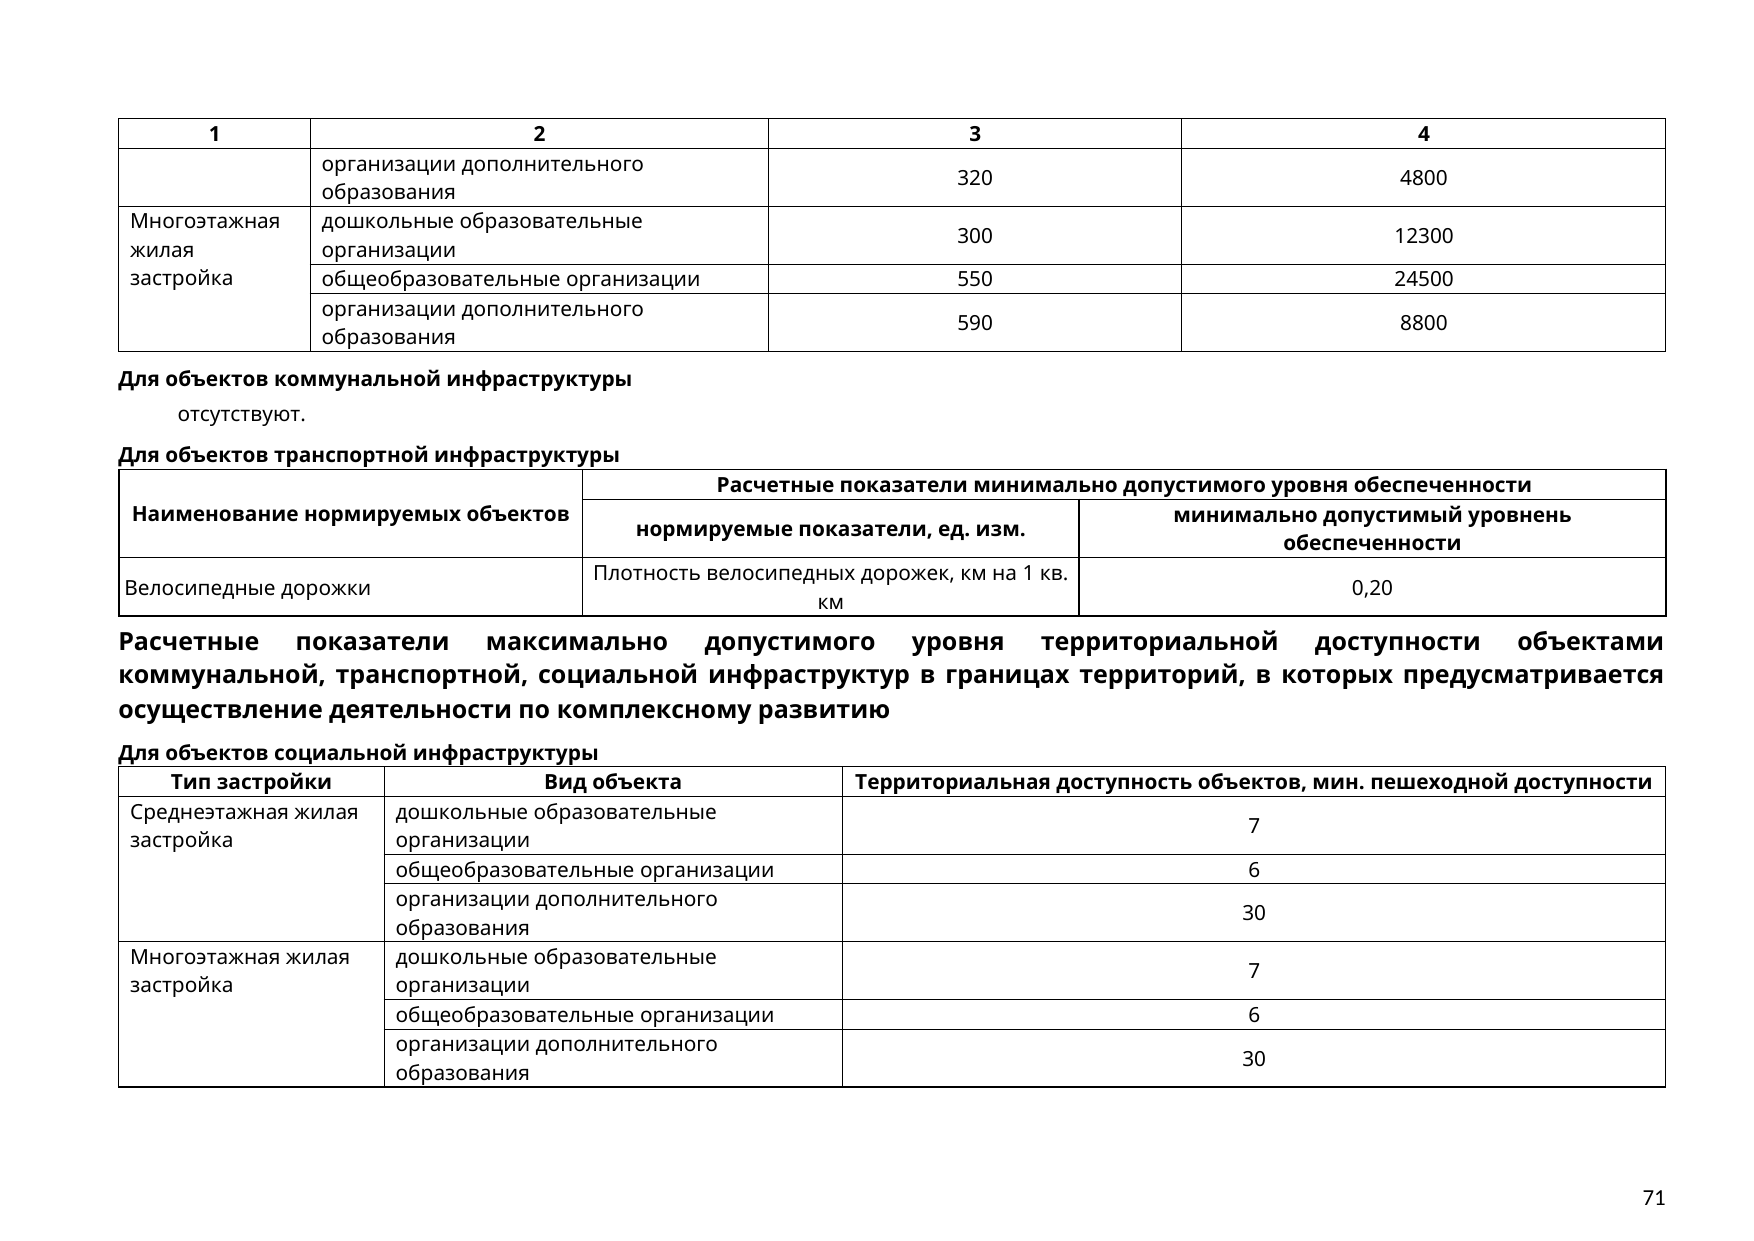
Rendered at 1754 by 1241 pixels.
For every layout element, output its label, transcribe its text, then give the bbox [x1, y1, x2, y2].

subtitle Расчетные показатели максимально допустимого уровня территориальной доступности объектами коммунальной, транспортной, социальной инфраструктур в границах территорий, в которых предусматривается осуществление деятельности по комплексному развитию [118, 623, 1665, 725]
table_header 3 [769, 119, 1181, 148]
table_cell Многоэтажная жилая застройка [119, 207, 310, 351]
table_cell 300 [769, 207, 1181, 263]
table_cell организации дополнительного образования [385, 884, 842, 941]
table_cell минимально допустимый уровнень обеспеченности [1080, 500, 1665, 557]
subtitle Для объектов коммунальной инфраструктуры [118, 364, 1665, 393]
table_cell дошкольные образовательные организации [385, 797, 842, 854]
table_cell 4800 [1182, 149, 1665, 206]
table_cell 6 [843, 1000, 1665, 1028]
table_header Наименование нормируемых объектов [120, 470, 582, 557]
table_header Территориальная доступность объектов, мин. пешеходной доступности [843, 767, 1665, 796]
text отсутствуют. [118, 399, 1665, 427]
table_cell дошкольные образовательные организации [311, 207, 768, 263]
table_cell Велосипедные дорожки [120, 558, 582, 615]
table_cell нормируемые показатели, ед. изм. [583, 500, 1078, 557]
table_cell общеобразовательные организации [385, 1000, 842, 1028]
table_cell 30 [843, 1030, 1665, 1086]
table_cell общеобразовательные организации [385, 855, 842, 883]
subtitle Для объектов социальной инфраструктуры [118, 738, 1665, 766]
table_header 2 [311, 119, 768, 148]
table_cell дошкольные образовательные организации [385, 942, 842, 999]
table_cell 7 [843, 942, 1665, 999]
table_cell Многоэтажная жилая застройка [119, 942, 384, 1086]
table_cell организации дополнительного образования [311, 149, 768, 206]
table_cell 590 [769, 294, 1181, 351]
table_cell 8800 [1182, 294, 1665, 351]
table_cell Среднеэтажная жилая застройка [119, 797, 384, 941]
table_cell 320 [769, 149, 1181, 206]
table_cell Плотность велосипедных дорожек, км на 1 кв. км [583, 558, 1078, 615]
table_header 1 [119, 119, 310, 148]
table_cell 12300 [1182, 207, 1665, 263]
table_header Вид объекта [385, 767, 842, 796]
table_cell 6 [843, 855, 1665, 883]
table_cell организации дополнительного образования [311, 294, 768, 351]
table_header 4 [1182, 119, 1665, 148]
table_cell общеобразовательные организации [311, 265, 768, 293]
table_cell организации дополнительного образования [385, 1030, 842, 1086]
table_cell 30 [843, 884, 1665, 941]
table_cell 550 [769, 265, 1181, 293]
table_cell 24500 [1182, 265, 1665, 293]
table_header Расчетные показатели минимально допустимого уровня обеспеченности [583, 470, 1665, 498]
table_cell 0,20 [1080, 558, 1665, 615]
table_header Тип застройки [119, 767, 384, 796]
subtitle Для объектов транспортной инфраструктуры [118, 440, 1665, 468]
table_cell 7 [843, 797, 1665, 854]
